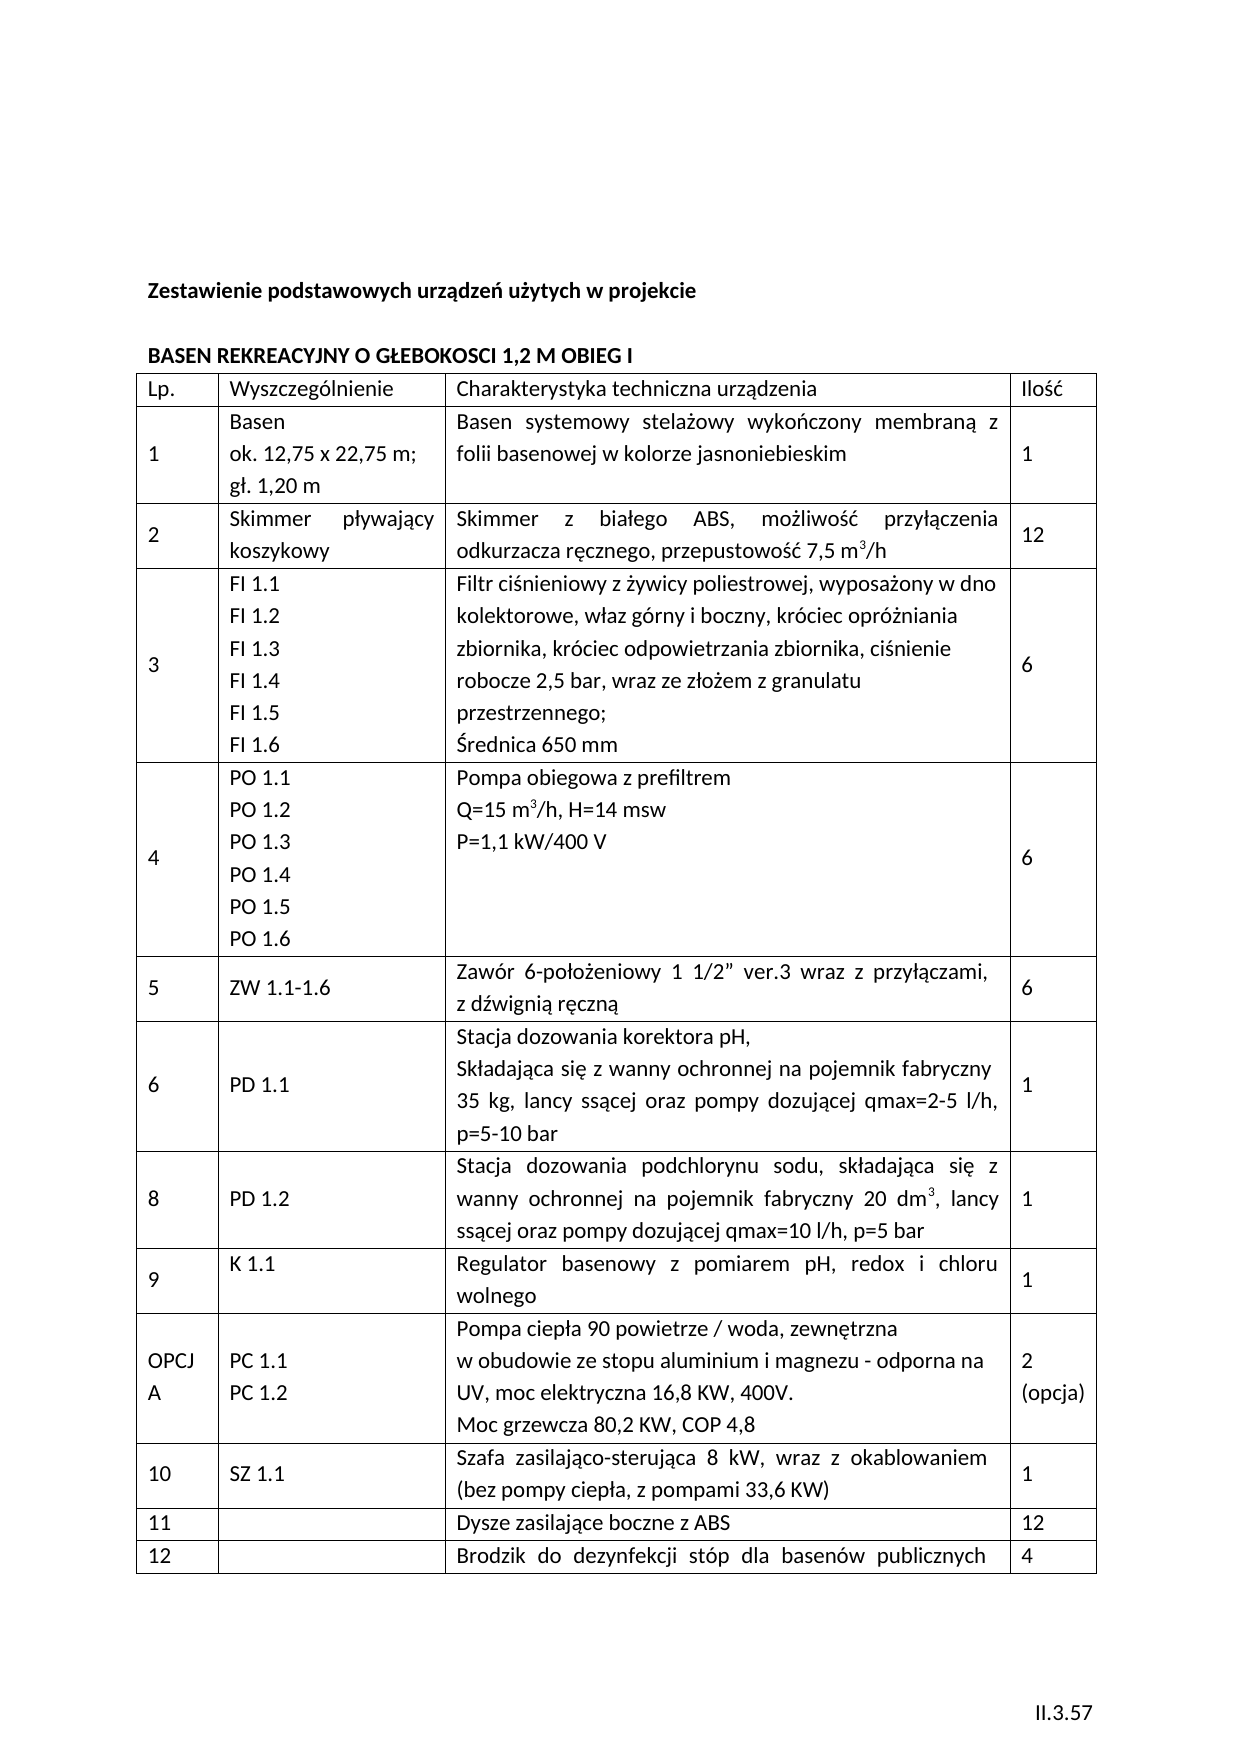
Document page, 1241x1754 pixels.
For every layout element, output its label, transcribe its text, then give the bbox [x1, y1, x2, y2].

table_cell Basen ok. 12,75 x 22,75 m; gł. 1,20 m [219, 407, 445, 503]
table_cell 8 [137, 1152, 218, 1248]
table_cell PD 1.1 [219, 1022, 445, 1151]
table_cell Skimmer z białego ABS, możliwość przyłączenia odkurzacza ręcznego, przepustowość 7,5 m3/h [446, 504, 1010, 568]
table_cell 9 [137, 1249, 218, 1313]
table_cell 6 [1011, 957, 1096, 1021]
table_cell 4 [1011, 1541, 1096, 1573]
table_cell [219, 1541, 445, 1573]
table_cell 1 [1011, 1249, 1096, 1313]
table_cell 12 [137, 1541, 218, 1573]
table_header Wyszczególnienie [219, 374, 445, 406]
table_cell OPCJA [137, 1314, 218, 1442]
table_cell Pompa obiegowa z prefiltrem Q=15 m3/h, H=14 msw P=1,1 kW/400 V [446, 763, 1010, 956]
table_cell 1 [1011, 407, 1096, 503]
table_cell 6 [1011, 763, 1096, 956]
table_cell PO 1.1 PO 1.2 PO 1.3 PO 1.4 PO 1.5 PO 1.6 [219, 763, 445, 956]
table_header Charakterystyka techniczna urządzenia [446, 374, 1010, 406]
table_cell 3 [137, 569, 218, 762]
table_cell 11 [137, 1509, 218, 1540]
table_cell PC 1.1 PC 1.2 [219, 1314, 445, 1442]
table_cell Stacja dozowania podchlorynu sodu, składająca się z wanny ochronnej na pojemnik fabryczny 20 dm3, lancy ssącej oraz pompy dozującej qmax=10 l/h, p=5 bar [446, 1152, 1010, 1248]
table_cell Basen systemowy stelażowy wykończony membraną z folii basenowej w kolorze jasnoniebieskim [446, 407, 1010, 503]
table_header Ilość [1011, 374, 1096, 406]
table_cell Skimmer pływający koszykowy [219, 504, 445, 568]
table_cell 2 (opcja) [1011, 1314, 1096, 1442]
table_cell Filtr ciśnieniowy z żywicy poliestrowej, wyposażony w dno kolektorowe, właz górny i boczny, króciec opróżniania zbiornika, króciec odpowietrzania zbiornika, ciśnienie robocze 2,5 bar, wraz ze złożem z granulatu przestrzennego; Średnica 650 mm [446, 569, 1010, 762]
table_header Lp. [137, 374, 218, 406]
table_cell Pompa ciepła 90 powietrze / woda, zewnętrzna w obudowie ze stopu aluminium i magnezu - odporna na UV, moc elektryczna 16,8 KW, 400V. Moc grzewcza 80,2 KW, COP 4,8 [446, 1314, 1010, 1442]
table_cell Szafa zasilająco-sterująca 8 kW, wraz z okablowaniem (bez pompy ciepła, z pompami 33,6 KW) [446, 1444, 1010, 1507]
table_cell FI 1.1 FI 1.2 FI 1.3 FI 1.4 FI 1.5 FI 1.6 [219, 569, 445, 762]
table_cell 1 [1011, 1152, 1096, 1248]
table_cell 1 [137, 407, 218, 503]
table_cell [219, 1509, 445, 1540]
table_cell 10 [137, 1444, 218, 1507]
table_cell 1 [1011, 1022, 1096, 1151]
table_cell 6 [137, 1022, 218, 1151]
table_cell 2 [137, 504, 218, 568]
table_cell PD 1.2 [219, 1152, 445, 1248]
table_cell 6 [1011, 569, 1096, 762]
table_cell 1 [1011, 1444, 1096, 1507]
table_cell 12 [1011, 1509, 1096, 1540]
table_cell Stacja dozowania korektora pH, Składająca się z wanny ochronnej na pojemnik fabryczny 35 kg, lancy ssącej oraz pompy dozującej qmax=2-5 l/h, p=5-10 bar [446, 1022, 1010, 1151]
table_cell SZ 1.1 [219, 1444, 445, 1507]
text Zestawienie podstawowych urządzeń użytych w projekcie [148, 276, 1093, 304]
table_cell 4 [137, 763, 218, 956]
text BASEN REKREACYJNY O GŁEBOKOSCI 1,2 M OBIEG I [148, 341, 1093, 369]
table_cell 5 [137, 957, 218, 1021]
table_cell Dysze zasilające boczne z ABS [446, 1509, 1010, 1540]
table_cell Zawór 6-położeniowy 1 1/2” ver.3 wraz z przyłączami, z dźwignią ręczną [446, 957, 1010, 1021]
table_cell K 1.1 [219, 1249, 445, 1313]
table_cell Regulator basenowy z pomiarem pH, redox i chloru wolnego [446, 1249, 1010, 1313]
table_cell ZW 1.1-1.6 [219, 957, 445, 1021]
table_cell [446, 1541, 1010, 1573]
table_cell 12 [1011, 504, 1096, 568]
